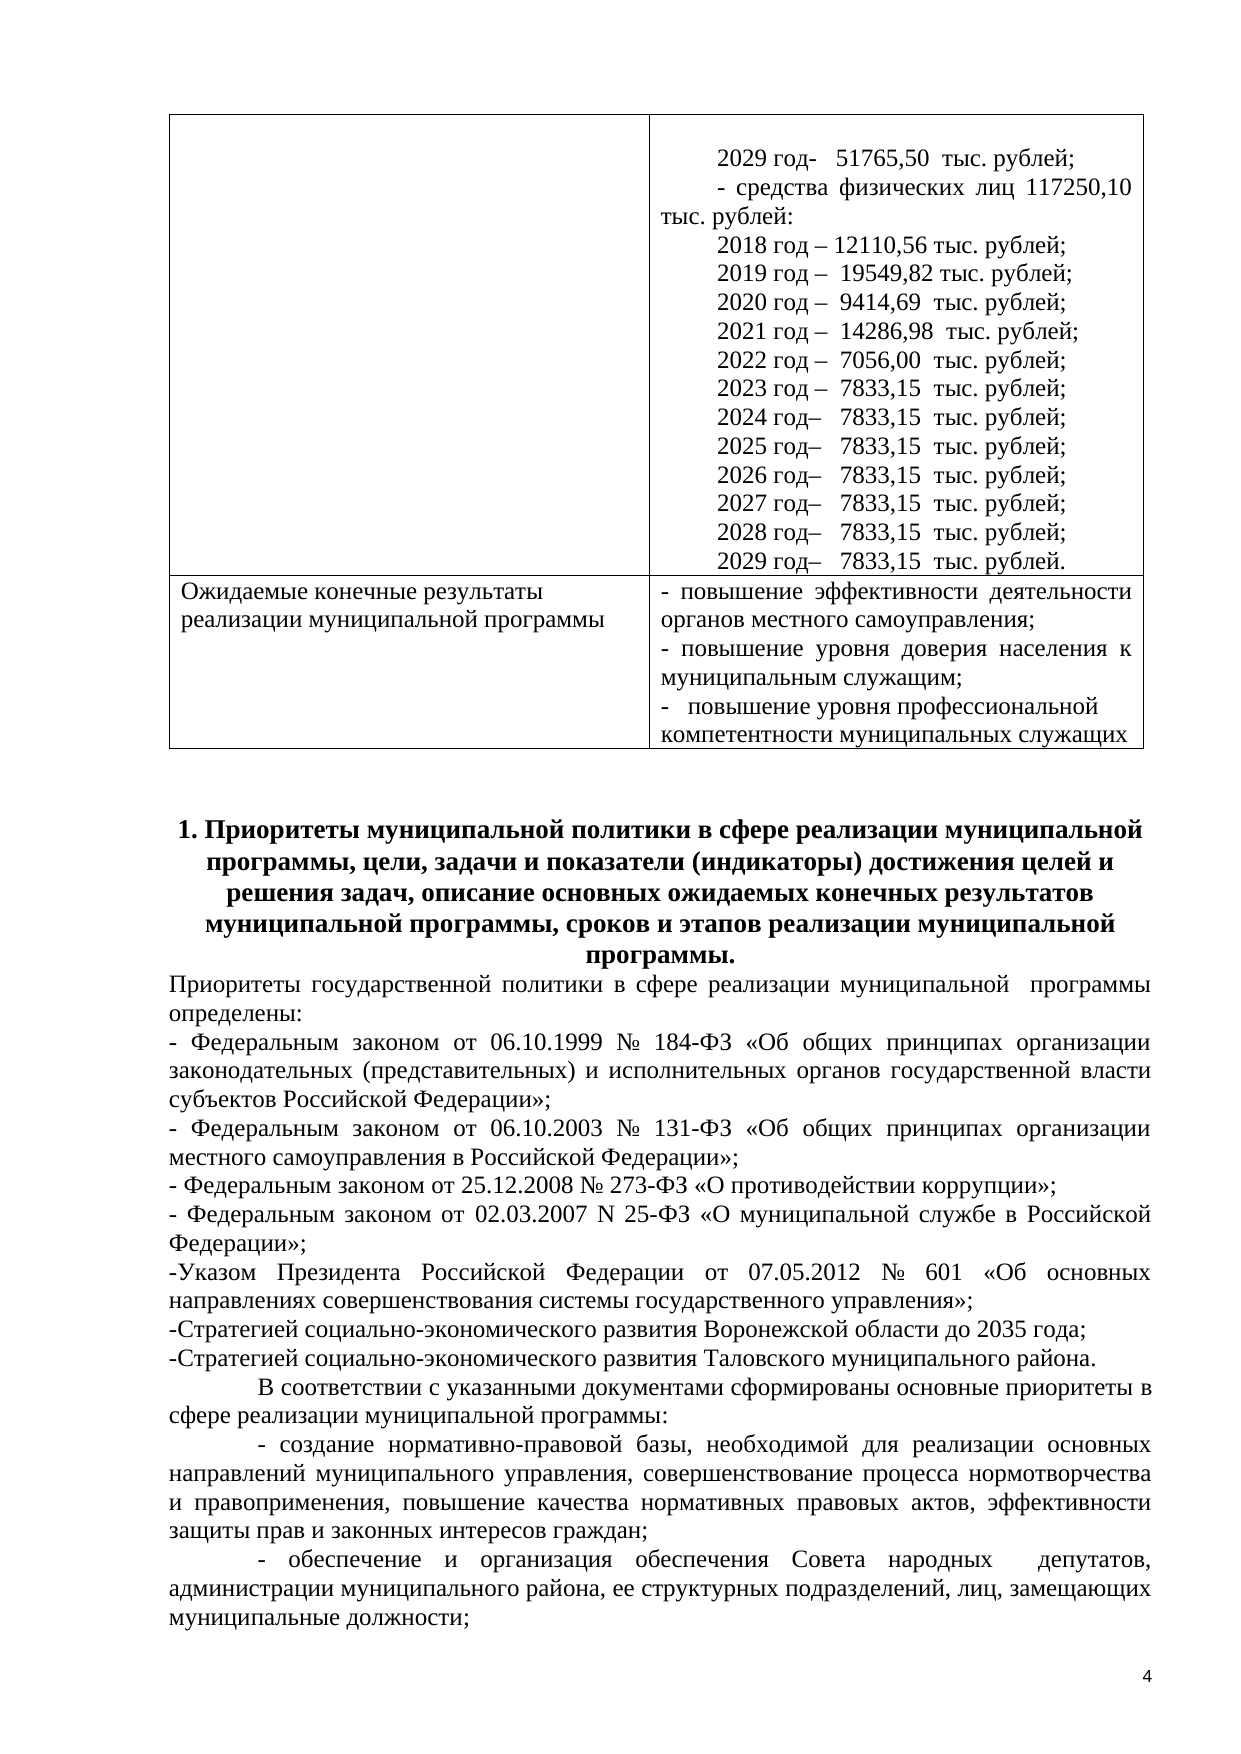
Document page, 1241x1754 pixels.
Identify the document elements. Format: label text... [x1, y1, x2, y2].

text - Федеральным законом от 25.12.2008 № 273-ФЗ «О противодействии коррупции»; [169, 1170, 1152, 1199]
text -Указом Президента Российской Федерации от 07.05.2012 № 601 «Об основных направлениях совершенствования системы государственного управления»; [169, 1257, 1152, 1314]
text - Федеральным законом от 02.03.2007 N 25-ФЗ «О муниципальной службе в Российской Федерации»; [169, 1199, 1152, 1257]
text В соответствии с указанными документами сформированы основные приоритеты в сфере реализации муниципальной программы: [169, 1372, 1152, 1429]
text 1. Приоритеты муниципальной политики в сфере реализации муниципальной программы, цели, задачи и показатели (индикаторы) достижения целей и решения задач, описание основных ожидаемых конечных результатов муниципальной программы, сроков и этапов реализации муниципальной программы. [169, 813, 1152, 969]
text - обеспечение и организация обеспечения Совета народных депутатов, администрации муниципального района, ее структурных подразделений, лиц, замещающих муниципальные должности; [169, 1544, 1152, 1630]
text -Стратегией социально-экономического развития Воронежской области до 2035 года; [169, 1314, 1152, 1343]
text - создание нормативно-правовой базы, необходимой для реализации основных направлений муниципального управления, совершенствование процесса нормотворчества и правоприменения, повышение качества нормативных правовых актов, эффективности защиты прав и законных интересов граждан; [169, 1429, 1152, 1544]
text - Федеральным законом от 06.10.1999 № 184-ФЗ «Об общих принципах организации законодательных (представительных) и исполнительных органов государственной власти субъектов Российской Федерации»; [169, 1027, 1152, 1113]
text Приоритеты государственной политики в сфере реализации муниципальной программы определены: [169, 969, 1152, 1027]
text -Стратегией социально-экономического развития Таловского муниципального района. [169, 1343, 1152, 1372]
table_header ПАСПОРТ муниципальной программы Таловского муниципального района Воронежской области «Муниципальное управление и гражданское общество» [158, 114, 1163, 813]
text - Федеральным законом от 06.10.2003 № 131-ФЗ «Об общих принципах организации местного самоуправления в Российской Федерации»; [169, 1113, 1152, 1170]
